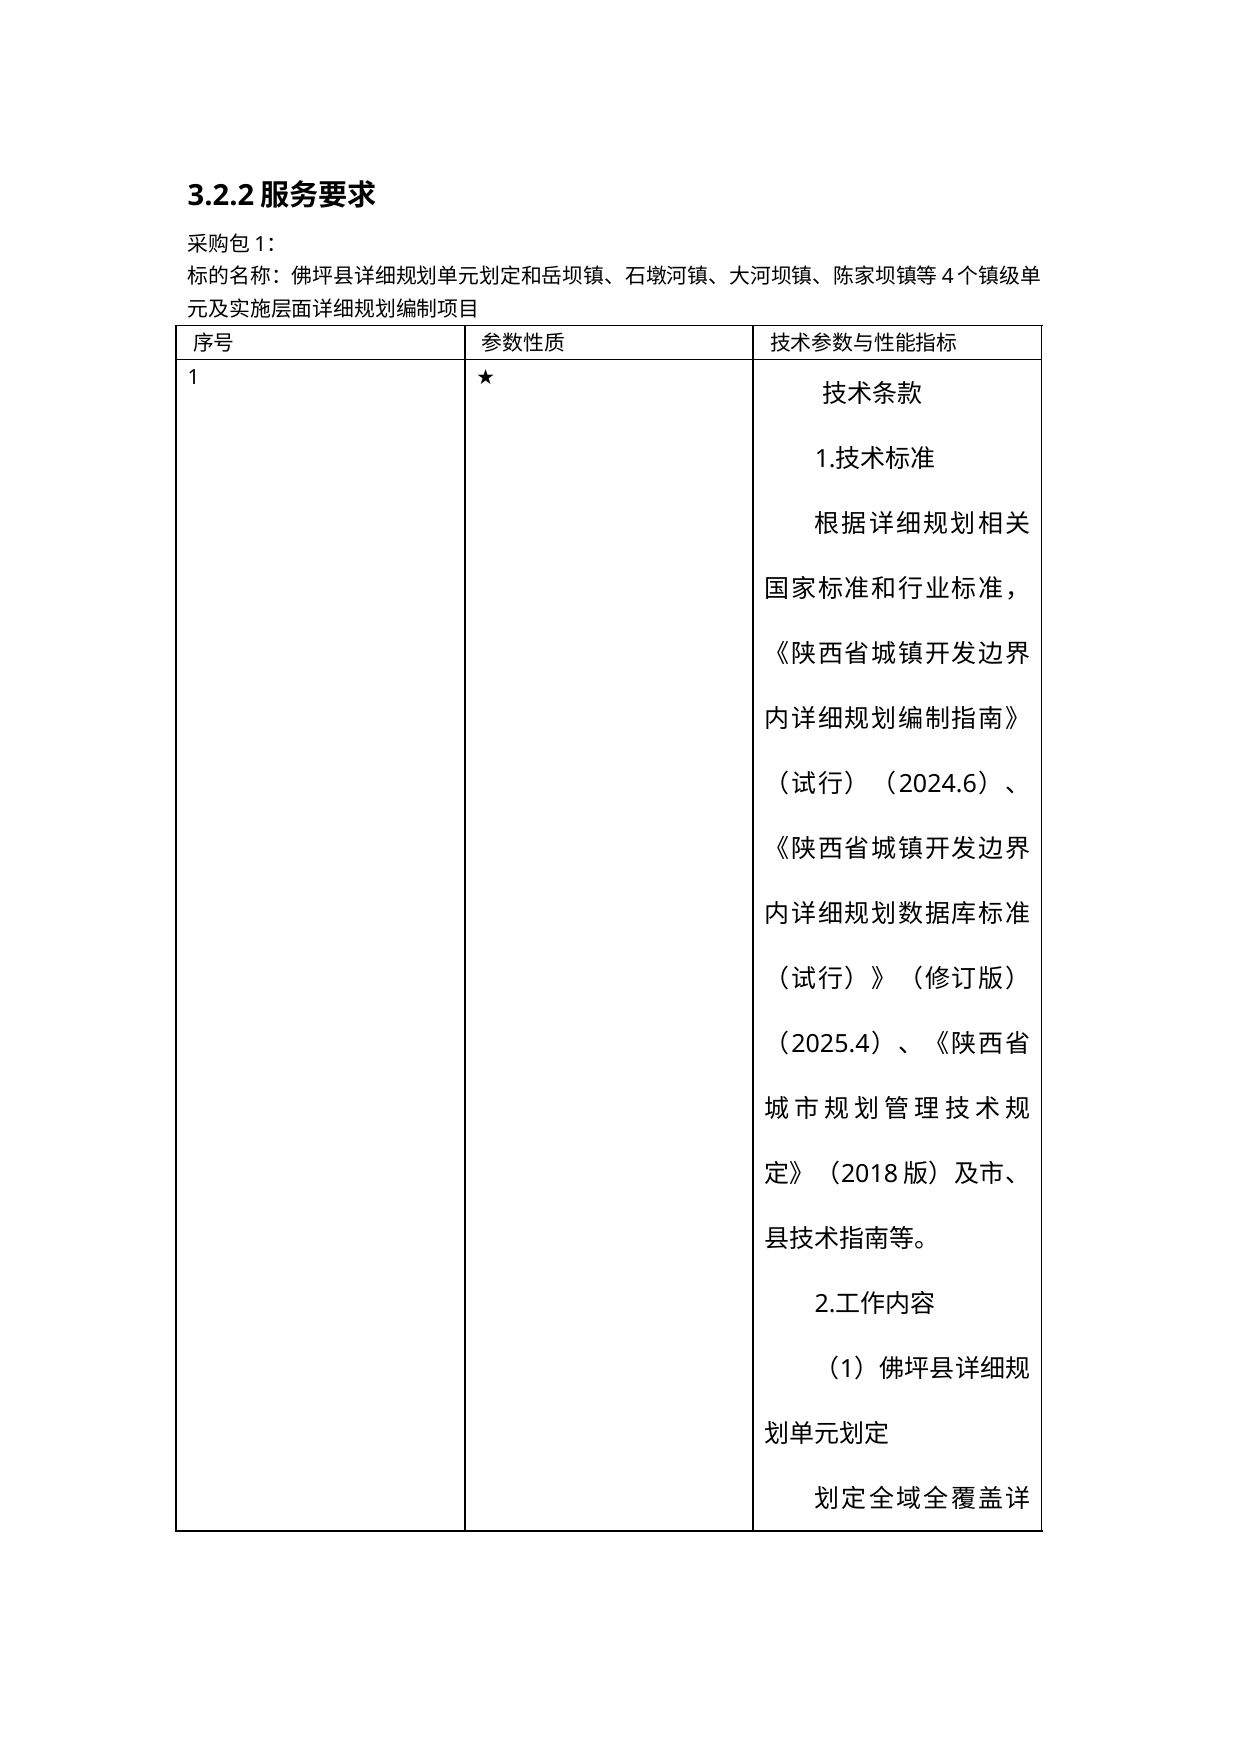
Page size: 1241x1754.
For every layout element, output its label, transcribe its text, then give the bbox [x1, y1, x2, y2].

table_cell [754, 360, 1041, 1530]
text 3.2.2服务要求 [187, 162, 1053, 227]
table_header 技术参数与性能指标 [754, 326, 1041, 358]
table_header 参数性质 [466, 326, 752, 358]
table_header 序号 [177, 326, 464, 358]
text 采购包1： [187, 227, 1053, 259]
text 标的名称：佛坪县详细规划单元划定和岳坝镇、石墩河镇、大河坝镇、陈家坝镇等4个镇级单元及实施层面详细规划编制项目 [187, 259, 1053, 324]
table_cell ★ [466, 360, 752, 1530]
table_cell 1 [177, 360, 464, 1530]
